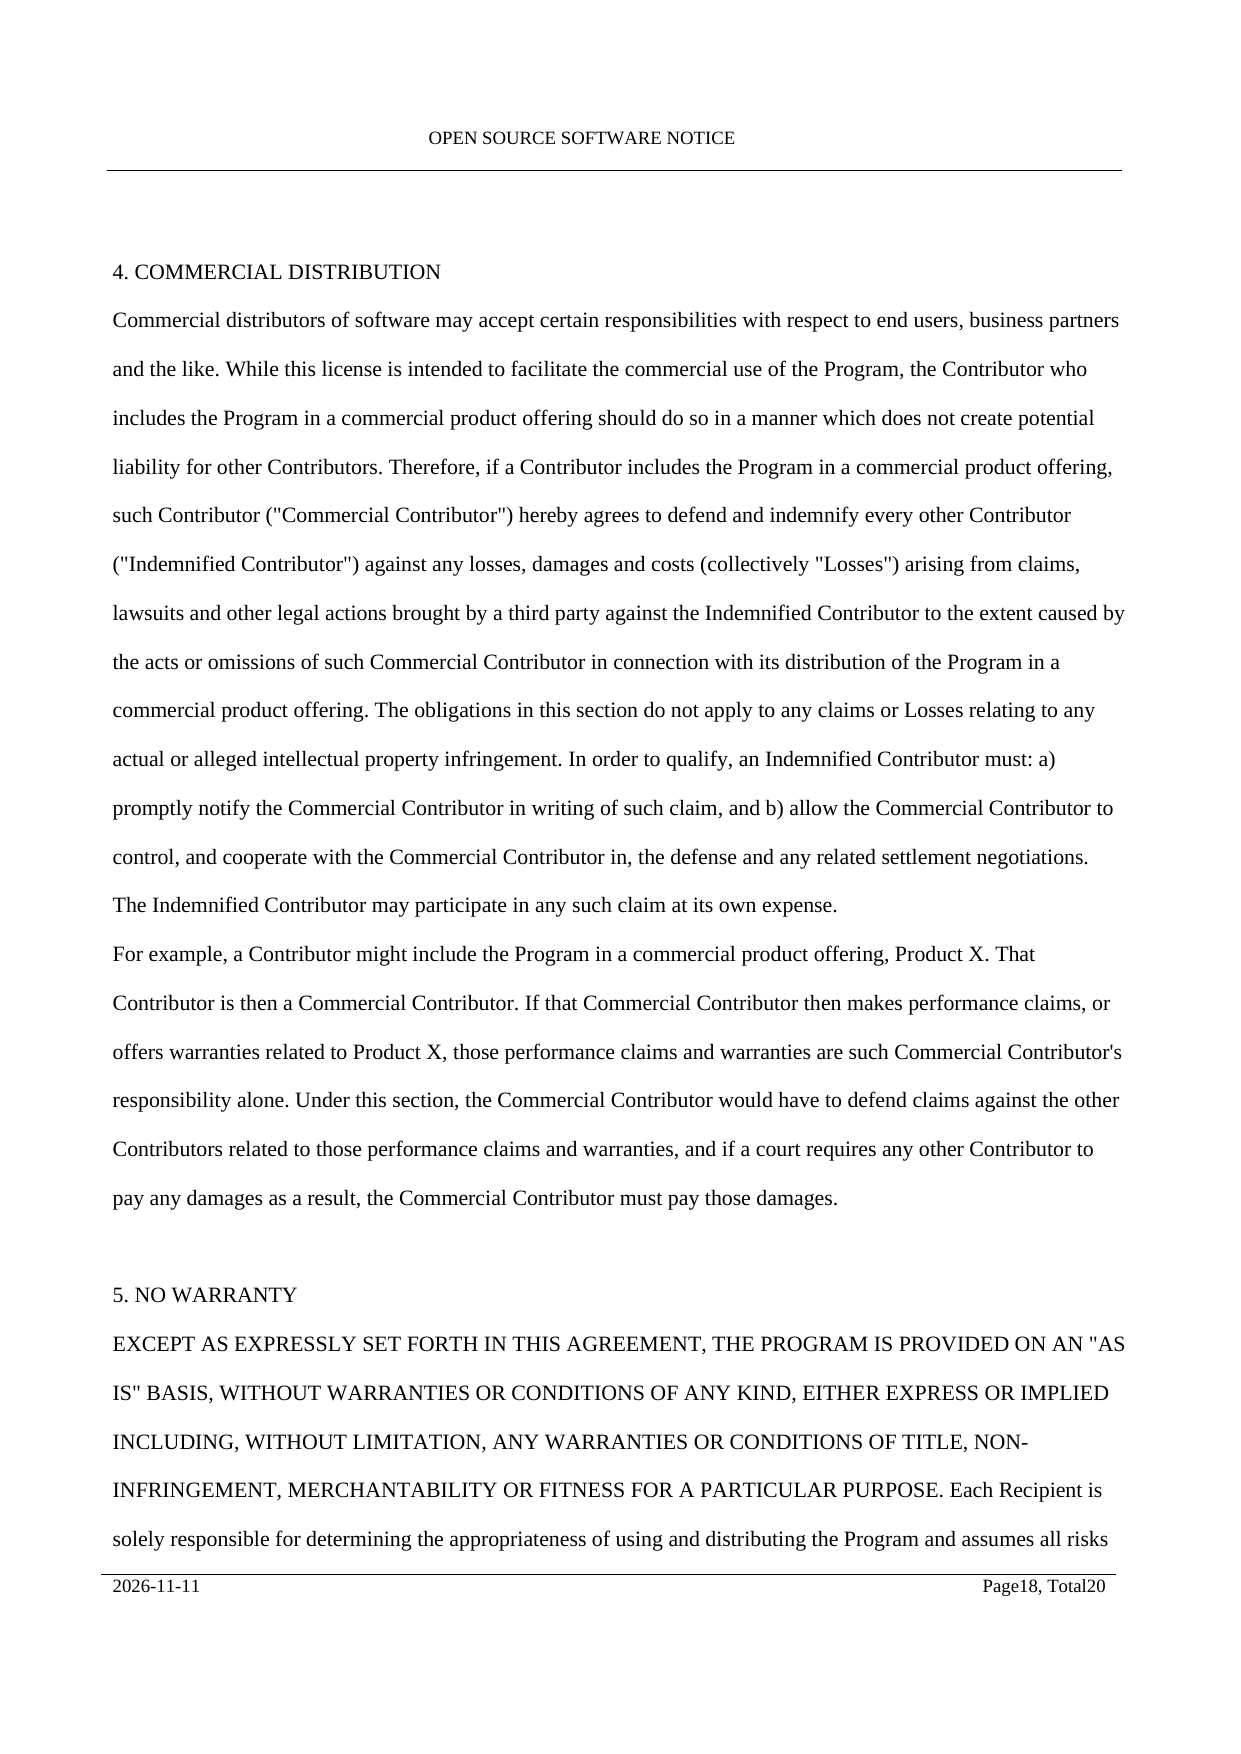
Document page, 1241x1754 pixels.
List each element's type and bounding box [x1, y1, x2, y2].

text [112, 206, 1128, 1555]
